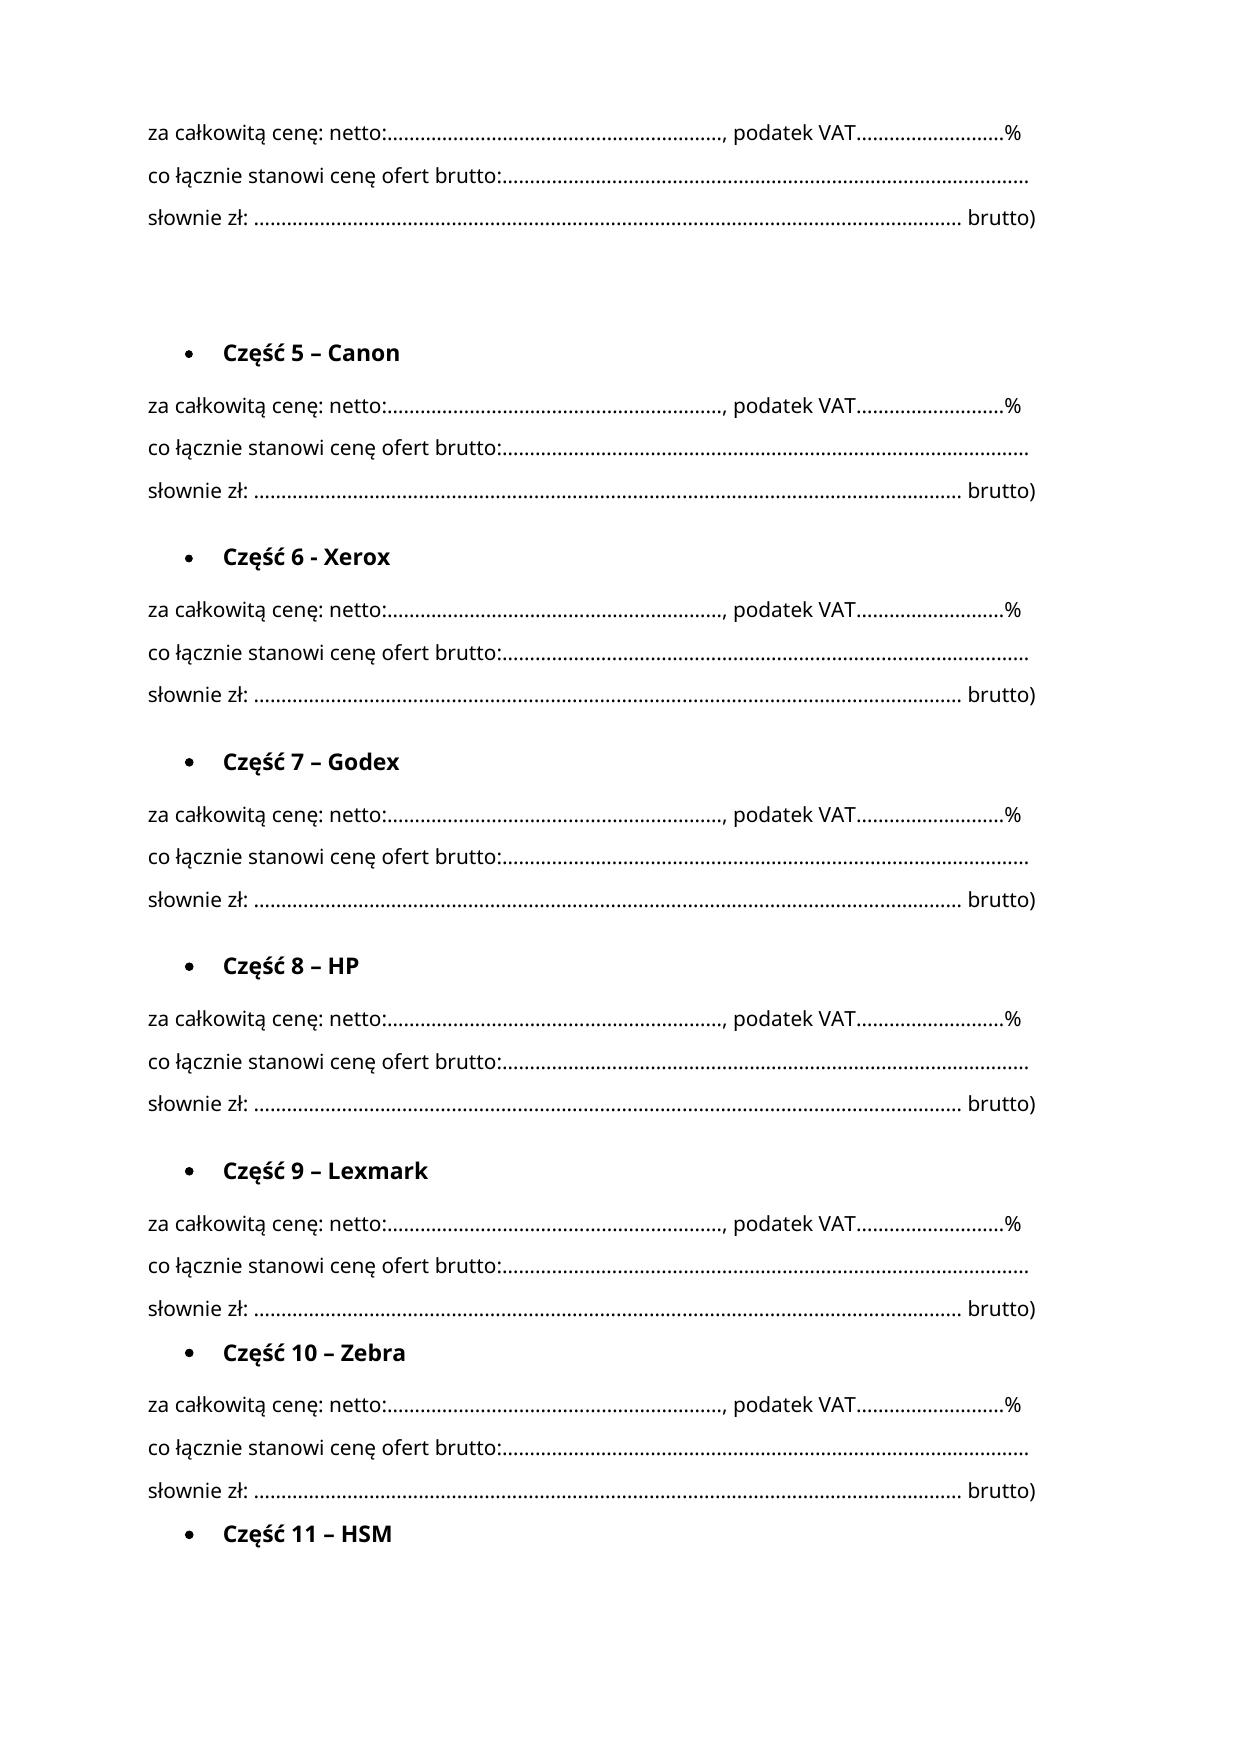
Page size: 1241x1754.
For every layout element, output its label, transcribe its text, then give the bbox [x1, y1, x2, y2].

text słownie zł: ………………………………………………………………………………………………………………… brutto) [148, 681, 1093, 709]
list Część 9 – Lexmark [185, 1155, 1093, 1186]
list Część 11 – HSM [185, 1518, 1093, 1549]
list Część 7 – Godex [185, 746, 1093, 777]
text za całkowitą cenę: netto:………………………………………….…………, podatek VAT………………………% co łącznie stanowi cenę ofert brutto:…………………………………………………………………………………… [148, 1004, 1093, 1075]
text słownie zł: ………………………………………………………………………………………………………………… brutto) [148, 476, 1093, 504]
list Część 5 – Canon [185, 337, 1093, 368]
text za całkowitą cenę: netto:………………………………………….…………, podatek VAT………………………% co łącznie stanowi cenę ofert brutto:…………………………………………………………………………………… [148, 800, 1093, 871]
list Część 6 - Xerox [185, 541, 1093, 573]
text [148, 1391, 1093, 1462]
text za całkowitą cenę: netto:………………………………………….…………, podatek VAT………………………% co łącznie stanowi cenę ofert brutto:…………………………………………………………………………………… [148, 1209, 1093, 1280]
text słownie zł: ………………………………………………………………………………………………………………… brutto) [148, 1294, 1093, 1322]
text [148, 203, 1093, 232]
list Część 10 – Zebra [185, 1337, 1093, 1368]
text za całkowitą cenę: netto:………………………………………….…………, podatek VAT………………………% co łącznie stanowi cenę ofert brutto:…………………………………………………………………………………… [148, 391, 1093, 462]
text słownie zł: ………………………………………………………………………………………………………………… brutto) [148, 1089, 1093, 1118]
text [148, 1476, 1093, 1504]
text za całkowitą cenę: netto:………………………………………….…………, podatek VAT………………………% co łącznie stanowi cenę ofert brutto:…………………………………………………………………………………… [148, 595, 1093, 666]
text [148, 118, 1093, 189]
list Część 8 – HP [185, 950, 1093, 982]
text słownie zł: ………………………………………………………………………………………………………………… brutto) [148, 885, 1093, 913]
